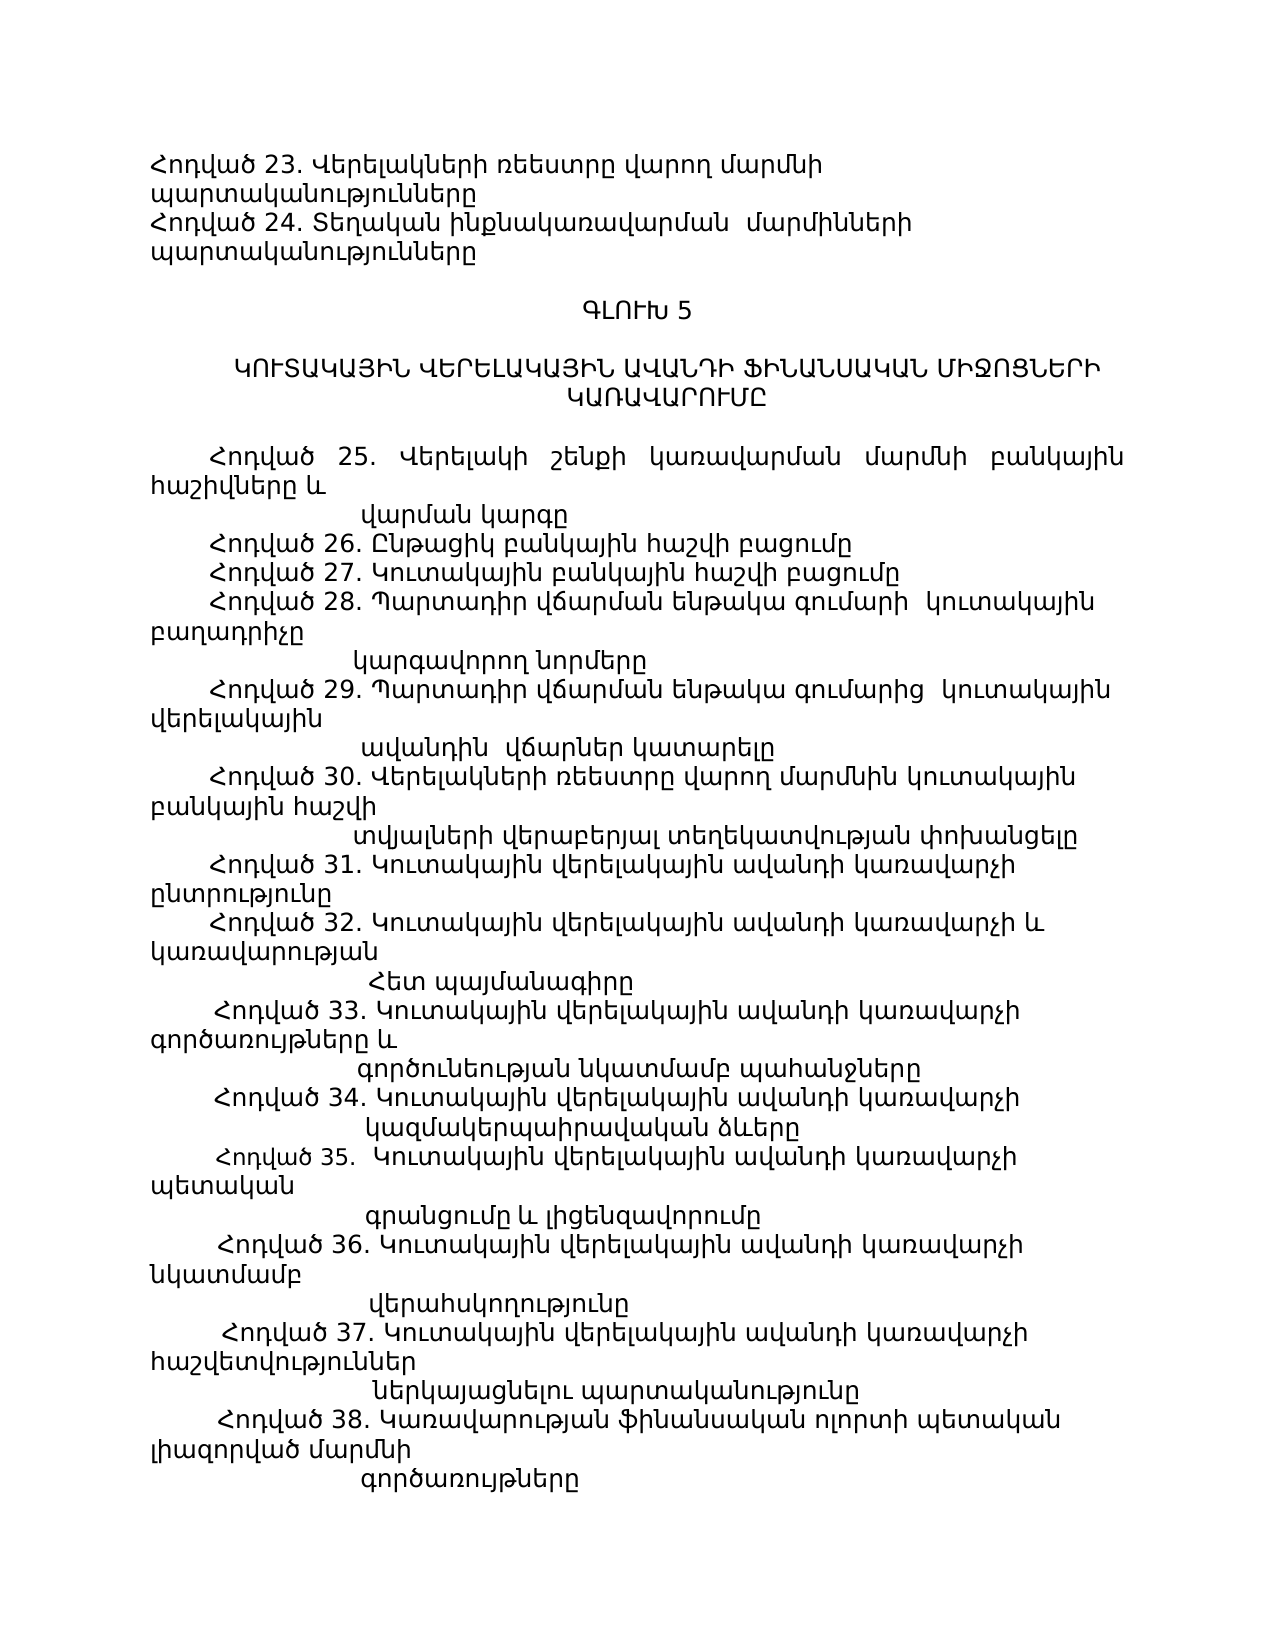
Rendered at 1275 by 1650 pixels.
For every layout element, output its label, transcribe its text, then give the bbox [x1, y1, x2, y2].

text կարգավորող նորմերը [150, 646, 1125, 675]
text Հետ պայմանագիրը [150, 967, 1125, 996]
text գործունեության նկատմամբ պահանջները [150, 1054, 1125, 1083]
text Հոդված 34. Կուտակային վերելակային ավանդի կառավարչի [150, 1083, 1125, 1113]
text գրանցումը և լիցենզավորումը [150, 1200, 1125, 1231]
text ներկայացնելու պարտականությունը [150, 1377, 1125, 1406]
text տվյալների վերաբերյալ տեղեկատվության փոխանցելը [150, 821, 1125, 850]
text Հոդված 31. Կուտակային վերելակային ավանդի կառավարչի ընտրությունը [150, 850, 1125, 908]
text ավանդին վճարներ կատարելը [150, 733, 1125, 762]
text ԿՈՒՏԱԿԱՅԻՆ ՎԵՐԵԼԱԿԱՅԻՆ ԱՎԱՆԴԻ ՖԻՆԱՆՍԱԿԱՆ ՄԻՋՈՑՆԵՐԻ [150, 354, 1125, 383]
text Հոդված 35. Կուտակային վերելակային ավանդի կառավարչի պետական [150, 1142, 1125, 1200]
text վարման կարգը [150, 500, 1125, 529]
text Հոդված 29. Պարտադիր վճարման ենթակա գումարից կուտակային վերելակային [150, 675, 1125, 733]
text Հոդված 23. Վերելակների ռեեստրը վարող մարմնի պարտականությունները [150, 150, 1125, 208]
text Հոդված 28. Պարտադիր վճարման ենթակա գումարի կուտակային բաղադրիչը [150, 587, 1125, 646]
text Հոդված 30. Վերելակների ռեեստրը վարող մարմնին կուտակային բանկային հաշվի [150, 762, 1125, 821]
text Հոդված 25. Վերելակի շենքի կառավարման մարմնի բանկային հաշիվները և [150, 442, 1125, 500]
text ԿԱՌԱՎԱՐՈՒՄԸ [150, 383, 1125, 412]
text կազմակերպաիրավական ձևերը [150, 1113, 1125, 1142]
text Հոդված 37. Կուտակային վերելակային ավանդի կառավարչի հաշվետվություններ [150, 1318, 1125, 1377]
text Հոդված 36. Կուտակային վերելակային ավանդի կառավարչի նկատմամբ [150, 1231, 1125, 1289]
text Հոդված 26. Ընթացիկ բանկային հաշվի բացումը [150, 529, 1125, 558]
text Հոդված 32. Կուտակային վերելակային ավանդի կառավարչի և կառավարության [150, 908, 1125, 967]
text Հոդված 27. Կուտակային բանկային հաշվի բացումը [150, 558, 1125, 587]
text գործառույթները [150, 1464, 1125, 1493]
text Հոդված 24. Տեղական ինքնակառավարման մարմինների պարտականությունները [150, 208, 1125, 267]
text վերահսկողությունը [150, 1289, 1125, 1318]
text Հոդված 33. Կուտակային վերելակային ավանդի կառավարչի գործառույթները և [150, 996, 1125, 1054]
text ԳԼՈՒԽ 5 [150, 296, 1125, 325]
text Հոդված 38. Կառավարության ֆինանսական ոլորտի պետական լիազորված մարմնի [150, 1406, 1125, 1464]
